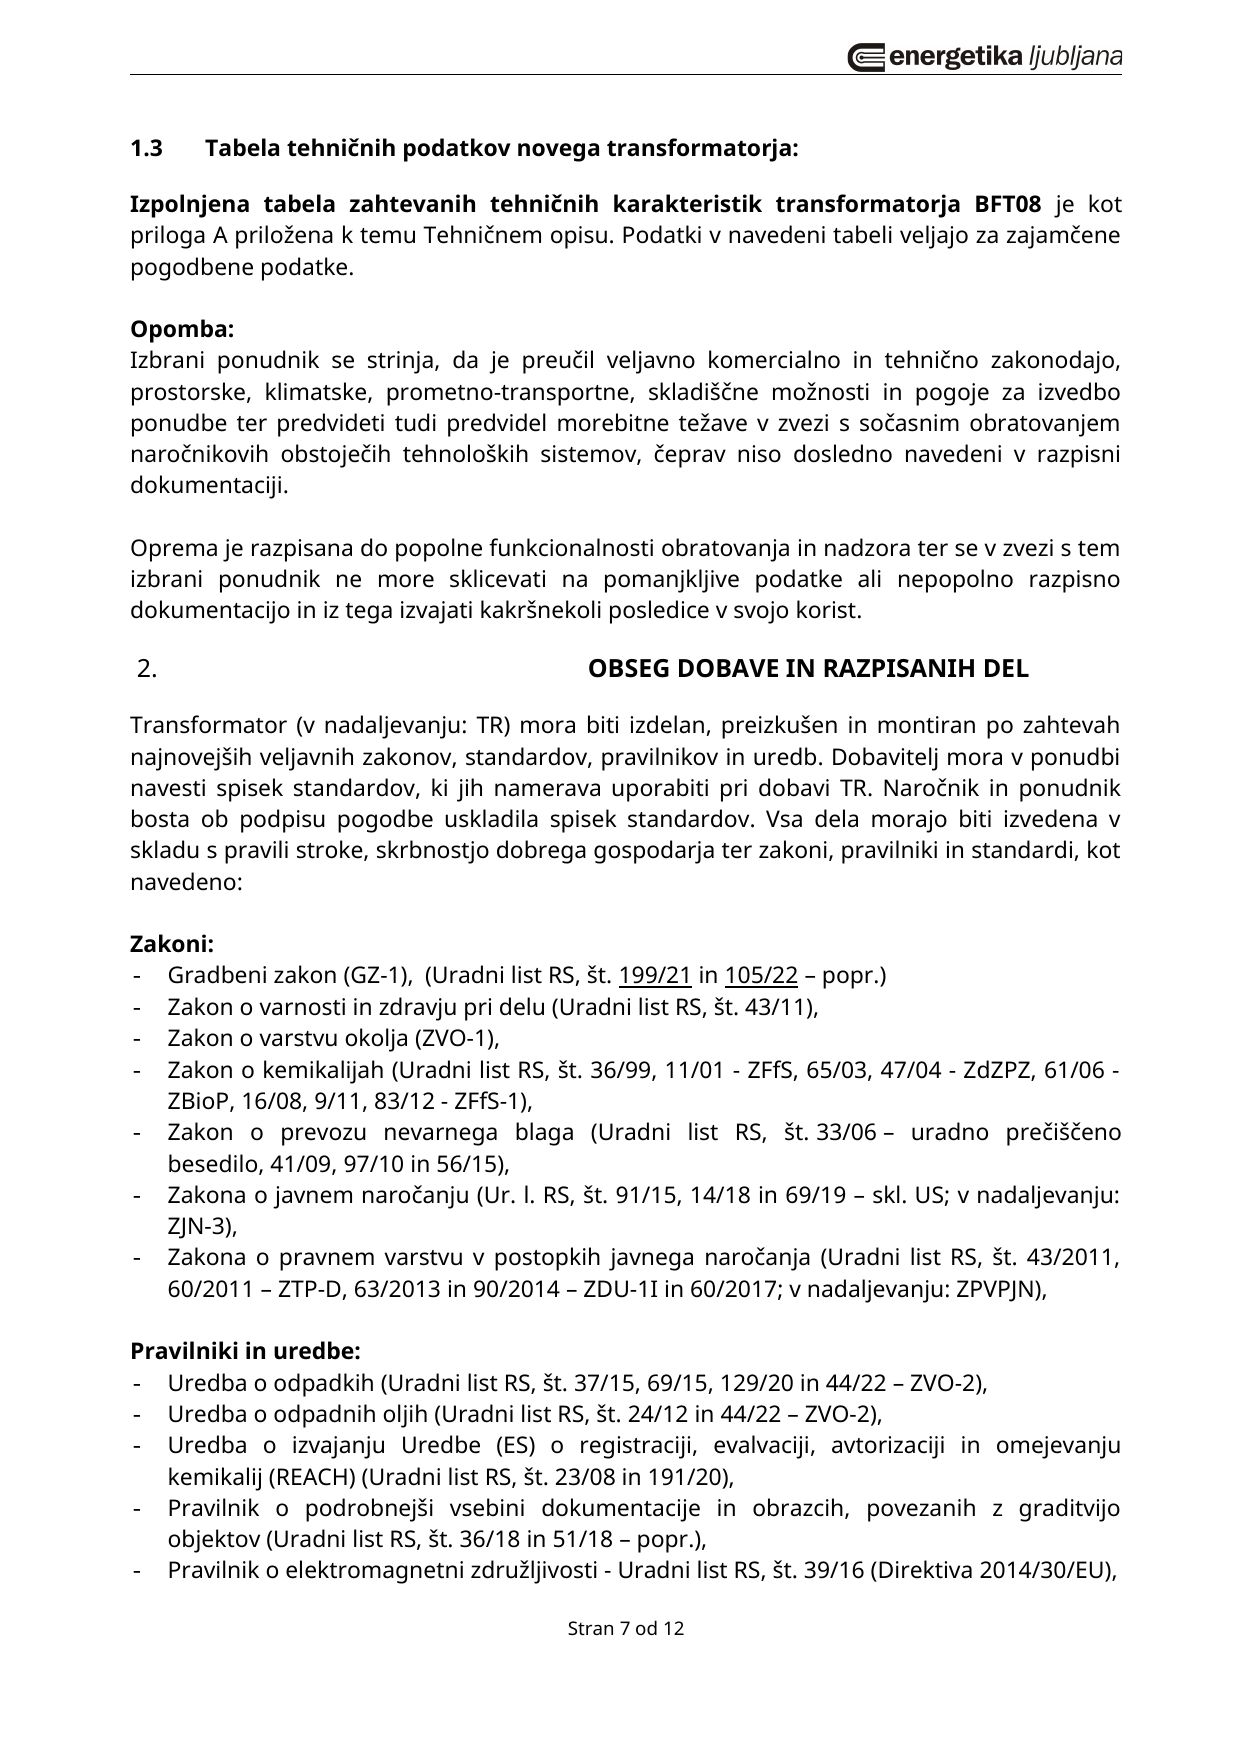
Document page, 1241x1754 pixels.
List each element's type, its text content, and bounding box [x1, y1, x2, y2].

subtitle Tabela tehničnih podatkov novega transformatorja: [130, 132, 1122, 163]
picture [847, 43, 1123, 72]
text Pravilniki in uredbe: [130, 1335, 1122, 1366]
list Zakon o prevozu nevarnega blaga (Uradni list RS, št. 33/06 – uradno prečiščeno besedilo, 41/09, 97/10 in 56/15), [130, 1116, 1122, 1179]
list Zakona o pravnem varstvu v postopkih javnega naročanja (Uradni list RS, št. 43/2011, 60/2011 – ZTP-D, 63/2013 in 90/2014 – ZDU-1I in 60/2017; v nadaljevanju: ZPVPJN), [130, 1241, 1122, 1304]
list Zakon o kemikalijah (Uradni list RS, št. 36/99, 11/01 - ZFfS, 65/03, 47/04 - ZdZPZ, 61/06 - ZBioP, 16/08, 9/11, 83/12 - ZFfS-1), [130, 1053, 1122, 1116]
text Transformator (v nadaljevanju: TR) mora biti izdelan, preizkušen in montiran po zahtevah najnovejših veljavnih zakonov, standardov, pravilnikov in uredb. Dobavitelj mora v ponudbi navesti spisek standardov, ki jih namerava uporabiti pri dobavi TR. Naročnik in ponudnik bosta ob podpisu pogodbe uskladila spisek standardov. Vsa dela morajo biti izvedena v skladu s pravili stroke, skrbnostjo dobrega gospodarja ter zakoni, pravilniki in standardi, kot navedeno: [130, 709, 1122, 897]
list Gradbeni zakon (GZ-1), (Uradni list RS, št. 199/21 in 105/22 – popr.) [130, 959, 1122, 991]
list Uredba o odpadkih (Uradni list RS, št. 37/15, 69/15, 129/20 in 44/22 – ZVO-2), [130, 1366, 1122, 1398]
text Zakoni: [130, 928, 1122, 959]
text Opomba: [130, 313, 1122, 344]
list Uredba o odpadnih oljih (Uradni list RS, št. 24/12 in 44/22 – ZVO-2), [130, 1398, 1122, 1429]
text Oprema je razpisana do popolne funkcionalnosti obratovanja in nadzora ter se v zvezi s tem izbrani ponudnik ne more sklicevati na pomanjkljive podatke ali nepopolno razpisno dokumentacijo in iz tega izvajati kakršnekoli posledice v svojo korist. [130, 532, 1122, 625]
text Izpolnjena tabela zahtevanih tehničnih karakteristik transformatorja BFT08 je kot priloga A priložena k temu Tehničnem opisu. Podatki v navedeni tabeli veljajo za zajamčene pogodbene podatke. [130, 188, 1122, 282]
list Zakona o javnem naročanju (Ur. l. RS, št. 91/15, 14/18 in 69/19 – skl. US; v nadaljevanju: ZJN-3), [130, 1179, 1122, 1241]
subtitle Obseg dobave in razpisanih del [137, 650, 1122, 684]
text Izbrani ponudnik se strinja, da je preučil veljavno komercialno in tehnično zakonodajo, prostorske, klimatske, prometno-transportne, skladiščne možnosti in pogoje za izvedbo ponudbe ter predvideti tudi predvidel morebitne težave v zvezi s sočasnim obratovanjem naročnikovih obstoječih tehnoloških sistemov, čeprav niso dosledno navedeni v razpisni dokumentaciji. [130, 344, 1122, 500]
list Zakon o varstvu okolja (ZVO-1), [130, 1022, 1122, 1053]
list Pravilnik o podrobnejši vsebini dokumentacije in obrazcih, povezanih z graditvijo objektov (Uradni list RS, št. 36/18 in 51/18 – popr.), [130, 1492, 1122, 1554]
list Zakon o varnosti in zdravju pri delu (Uradni list RS, št. 43/11), [130, 991, 1122, 1022]
list Uredba o izvajanju Uredbe (ES) o registraciji, evalvaciji, avtorizaciji in omejevanju kemikalij (REACH) (Uradni list RS, št. 23/08 in 191/20), [130, 1429, 1122, 1492]
list Pravilnik o elektromagnetni združljivosti - Uradni list RS, št. 39/16 (Direktiva 2014/30/EU), [130, 1554, 1122, 1586]
